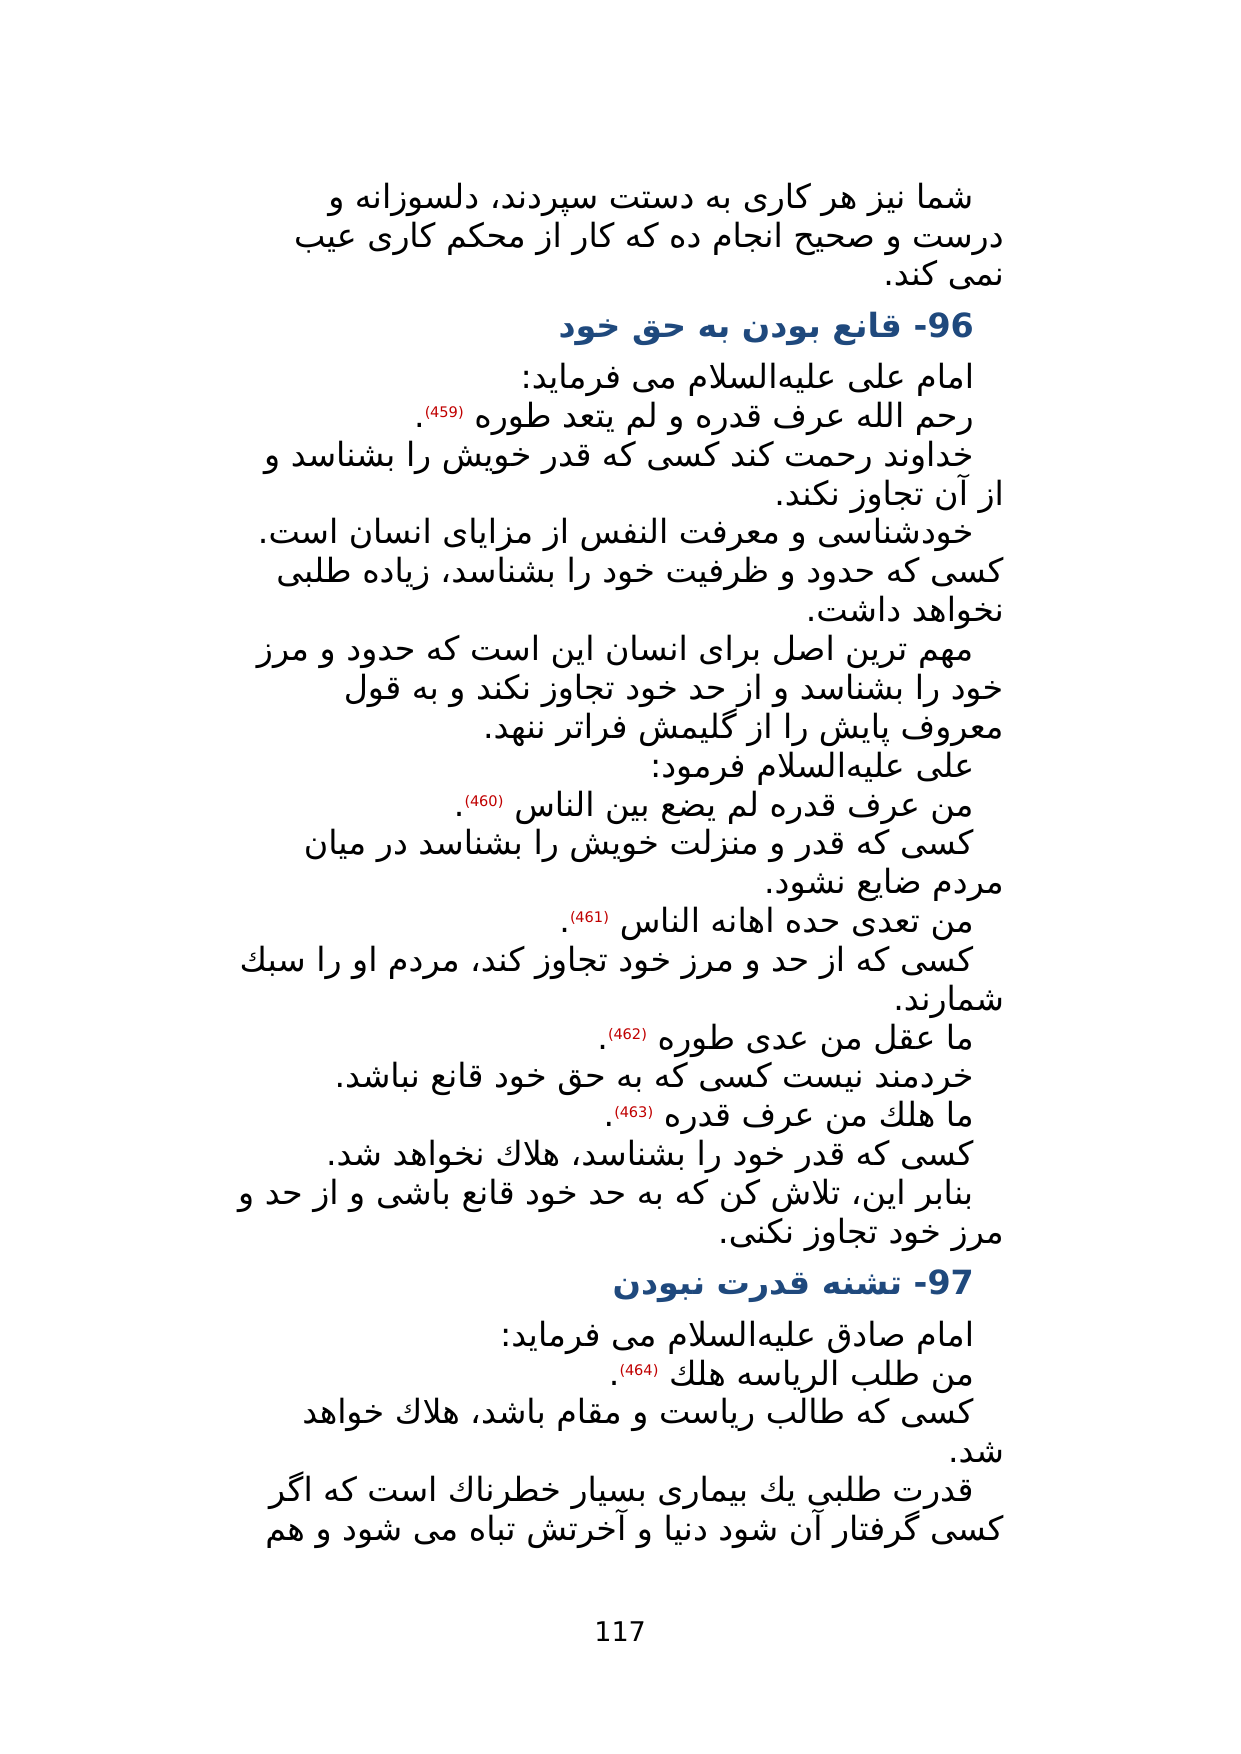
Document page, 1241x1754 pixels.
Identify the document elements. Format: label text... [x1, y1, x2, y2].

text امام صادق عليه‌السلام مى فرمايد: [236, 1315, 1004, 1354]
text ما عقل من عدى طوره (462). [236, 1018, 1004, 1057]
text رحم الله عرف قدره و لم يتعد طوره (459). [236, 396, 1004, 435]
text كسى كه طالب رياست و مقام باشد، هلاك خواهد شد. [236, 1393, 1004, 1471]
text شما نيز هر كارى به دستت سپردند، دلسوزانه و درست و صحيح انجام ده كه كار از محكم كارى عيب نمى كند. [236, 177, 1004, 294]
text كسى كه از حد و مرز خود تجاوز كند، مردم او را سبك شمارند. [236, 940, 1004, 1018]
text من عرف قدره لم يضع بين الناس (460). [236, 785, 1004, 824]
text من طلب الرياسه هلك (464). [236, 1354, 1004, 1393]
text بنابر اين، تلاش كن كه به حد خود قانع باشى و از حد و مرز خود تجاوز نكنى. [236, 1173, 1004, 1251]
text كسى كه قدر خود را بشناسد، هلاك نخواهد شد. [236, 1135, 1004, 1173]
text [236, 1471, 1004, 1548]
text خداوند رحمت كند كسى كه قدر خويش را بشناسد و از آن تجاوز نكند. [236, 435, 1004, 513]
text على عليه‌السلام فرمود: [236, 746, 1004, 785]
text امام على عليه‌السلام مى فرمايد: [236, 358, 1004, 396]
subtitle 96- قانع بودن به حق خود [236, 306, 1004, 345]
text مهم ترين اصل براى انسان اين است كه حدود و مرز خود را بشناسد و از حد خود تجاوز نكند و به قول معروف پايش را از گليمش فراتر ننهد. [236, 629, 1004, 746]
text خودشناسى و معرفت النفس از مزاياى انسان است. كسى كه حدود و ظرفيت خود را بشناسد، زياده طلبى نخواهد داشت. [236, 513, 1004, 629]
text من تعدى حده اهانه الناس (461). [236, 902, 1004, 940]
text كسى كه قدر و منزلت خويش را بشناسد در ميان مردم ضايع نشود. [236, 824, 1004, 902]
subtitle 97- تشنه قدرت نبودن [236, 1264, 1004, 1303]
text ما هلك من عرف قدره (463). [236, 1096, 1004, 1135]
text خردمند نيست كسى كه به حق خود قانع نباشد. [236, 1057, 1004, 1096]
